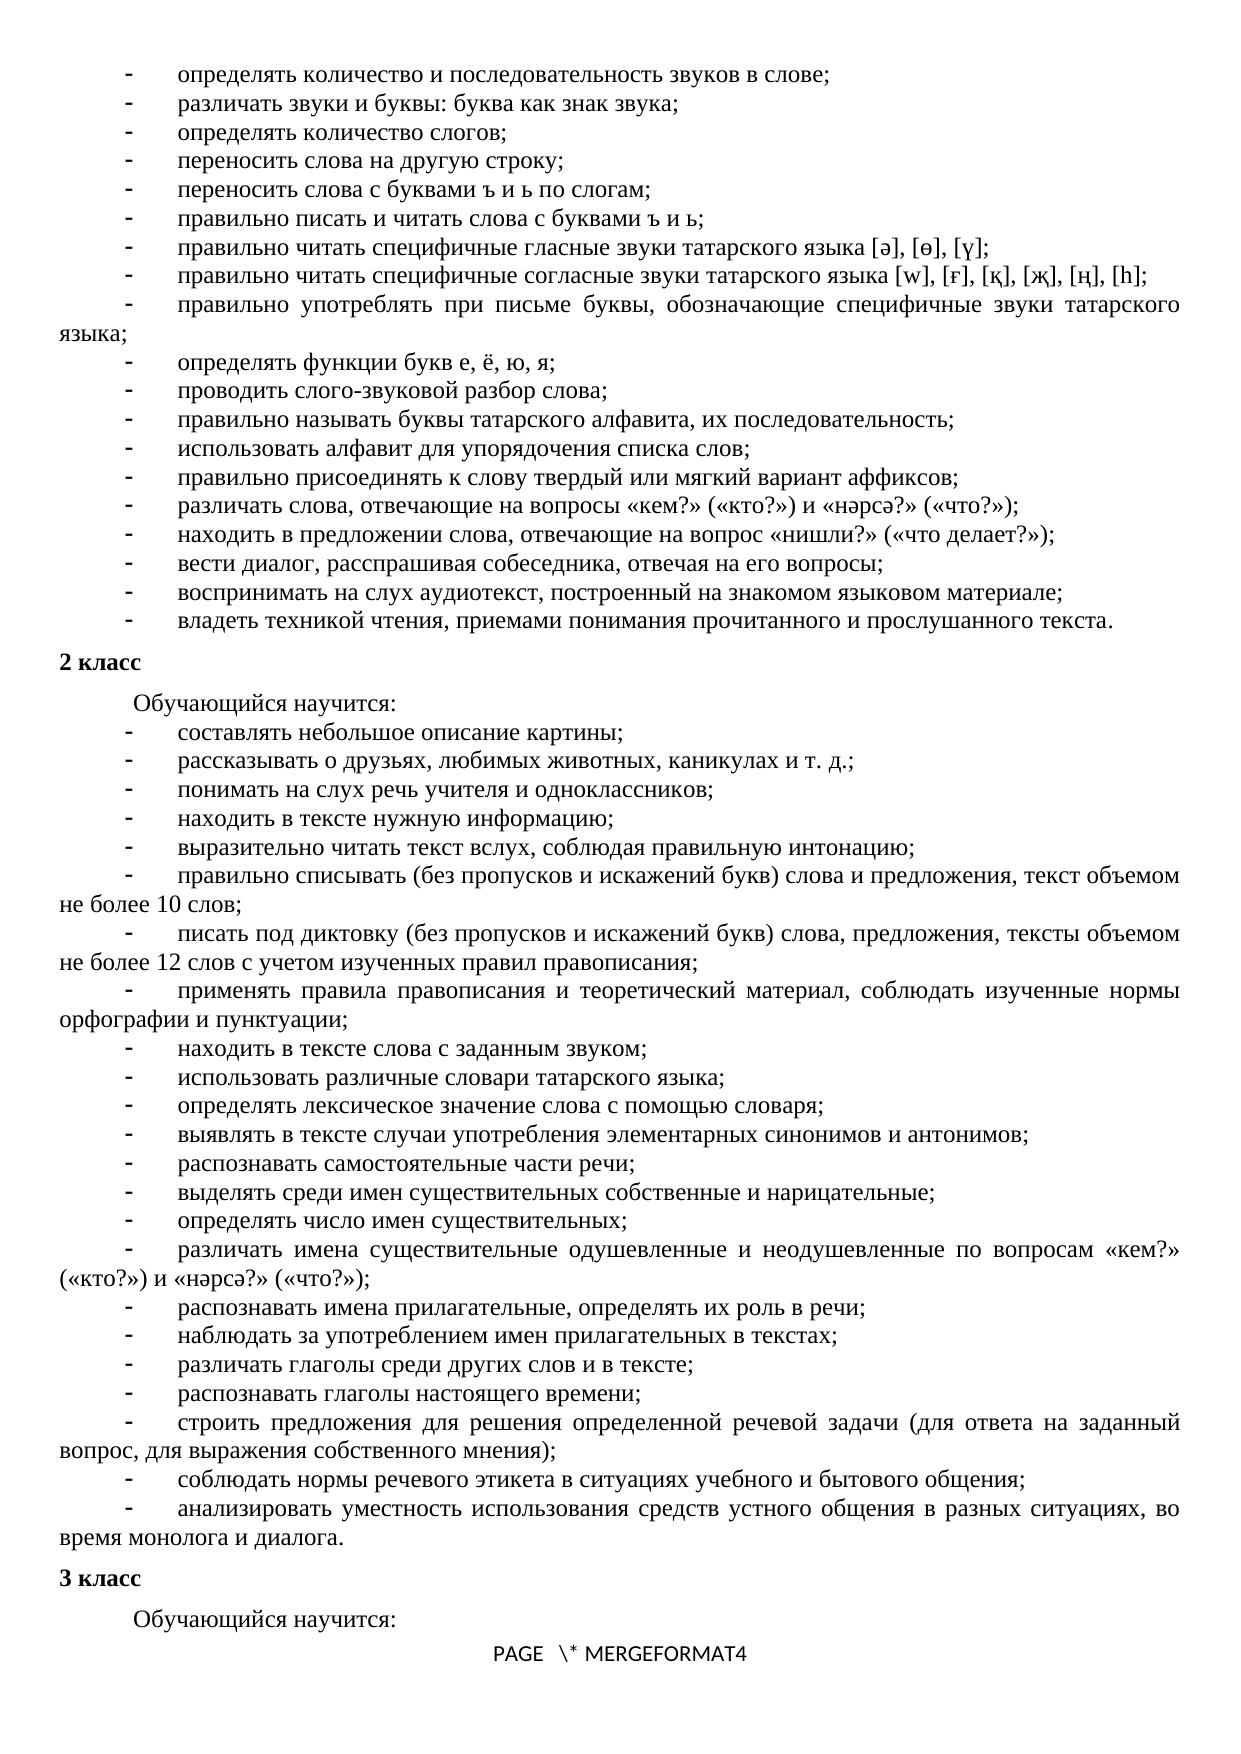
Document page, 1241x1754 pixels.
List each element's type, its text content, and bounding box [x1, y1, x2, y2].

list различать слова, отвечающие на вопросы «кем?» («кто?») и «нәрсә?» («что?»); [59, 490, 1181, 519]
subtitle 3 класс [59, 1563, 1181, 1592]
list использовать различные словари татарского языка; [59, 1062, 1181, 1090]
list находить в тексте слова с заданным звуком; [59, 1033, 1181, 1062]
list соблюдать нормы речевого этикета в ситуациях учебного и бытового общения; [59, 1464, 1181, 1493]
list определять лексическое значение слова с помощью словаря; [59, 1090, 1181, 1119]
list определять число имен существительных; [59, 1205, 1181, 1234]
list владеть техникой чтения, приемами понимания прочитанного и прослушанного текста. [59, 605, 1181, 634]
list писать под диктовку (без пропусков и искажений букв) слова, предложения, тексты объемом не более 12 слов с учетом изученных правил правописания; [59, 918, 1181, 975]
list выделять среди имен существительных собственные и нарицательные; [59, 1177, 1181, 1205]
list применять правила правописания и теоретический материал, соблюдать изученные нормы орфографии и пунктуации; [59, 975, 1181, 1033]
text Обучающийся научится: [59, 1604, 1181, 1633]
list воспринимать на слух аудиотекст, построенный на знакомом языковом материале; [59, 577, 1181, 605]
list находить в предложении слова, отвечающие на вопрос «нишли?» («что делает?»); [59, 519, 1181, 548]
list правильно читать специфичные согласные звуки татарского языка [w], [ғ], [қ], [җ], [ң], [һ]; [59, 260, 1181, 289]
list выразительно читать текст вслух, соблюдая правильную интонацию; [59, 832, 1181, 860]
list правильно читать специфичные гласные звуки татарского языка [ә], [ө], [ү]; [59, 232, 1181, 260]
list использовать алфавит для упорядочения списка слов; [59, 433, 1181, 462]
list распознавать самостоятельные части речи; [59, 1148, 1181, 1177]
list правильно писать и читать слова с буквами ъ и ь; [59, 203, 1181, 232]
list различать глаголы среди других слов и в тексте; [59, 1349, 1181, 1378]
list определять количество слогов; [59, 117, 1181, 145]
list правильно называть буквы татарского алфавита, их последовательность; [59, 404, 1181, 433]
list распознавать глаголы настоящего времени; [59, 1378, 1181, 1407]
list распознавать имена прилагательные, определять их роль в речи; [59, 1292, 1181, 1320]
list понимать на слух речь учителя и одноклассников; [59, 774, 1181, 803]
list правильно присоединять к слову твердый или мягкий вариант аффиксов; [59, 462, 1181, 490]
list переносить слова на другую строку; [59, 145, 1181, 174]
list различать звуки и буквы: буква как знак звука; [59, 88, 1181, 117]
list переносить слова с буквами ъ и ь по слогам; [59, 174, 1181, 203]
list анализировать уместность использования средств устного общения в разных ситуациях, во время монолога и диалога. [59, 1493, 1181, 1550]
list проводить слого-звуковой разбор слова; [59, 375, 1181, 404]
list вести диалог, расспрашивая собеседника, отвечая на его вопросы; [59, 548, 1181, 577]
list выявлять в тексте случаи употребления элементарных синонимов и антонимов; [59, 1119, 1181, 1148]
list определять количество и последовательность звуков в слове; [59, 59, 1181, 88]
list составлять небольшое описание картины; [59, 717, 1181, 745]
list строить предложения для решения определенной речевой задачи (для ответа на заданный вопрос, для выражения собственного мнения); [59, 1407, 1181, 1464]
list рассказывать о друзьях, любимых животных, каникулах и т. д.; [59, 745, 1181, 774]
list различать имена существительные одушевленные и неодушевленные по вопросам «кем?» («кто?») и «нәрсә?» («что?»); [59, 1234, 1181, 1292]
list определять функции букв е, ё, ю, я; [59, 347, 1181, 375]
list правильно употреблять при письме буквы, обозначающие специфичные звуки татарского языка; [59, 289, 1181, 347]
list находить в тексте нужную информацию; [59, 803, 1181, 832]
text Обучающийся научится: [59, 688, 1181, 717]
list наблюдать за употреблением имен прилагательных в текстах; [59, 1320, 1181, 1349]
list правильно списывать (без пропусков и искажений букв) слова и предложения, текст объемом не более 10 слов; [59, 860, 1181, 918]
subtitle 2 класс [59, 647, 1181, 675]
